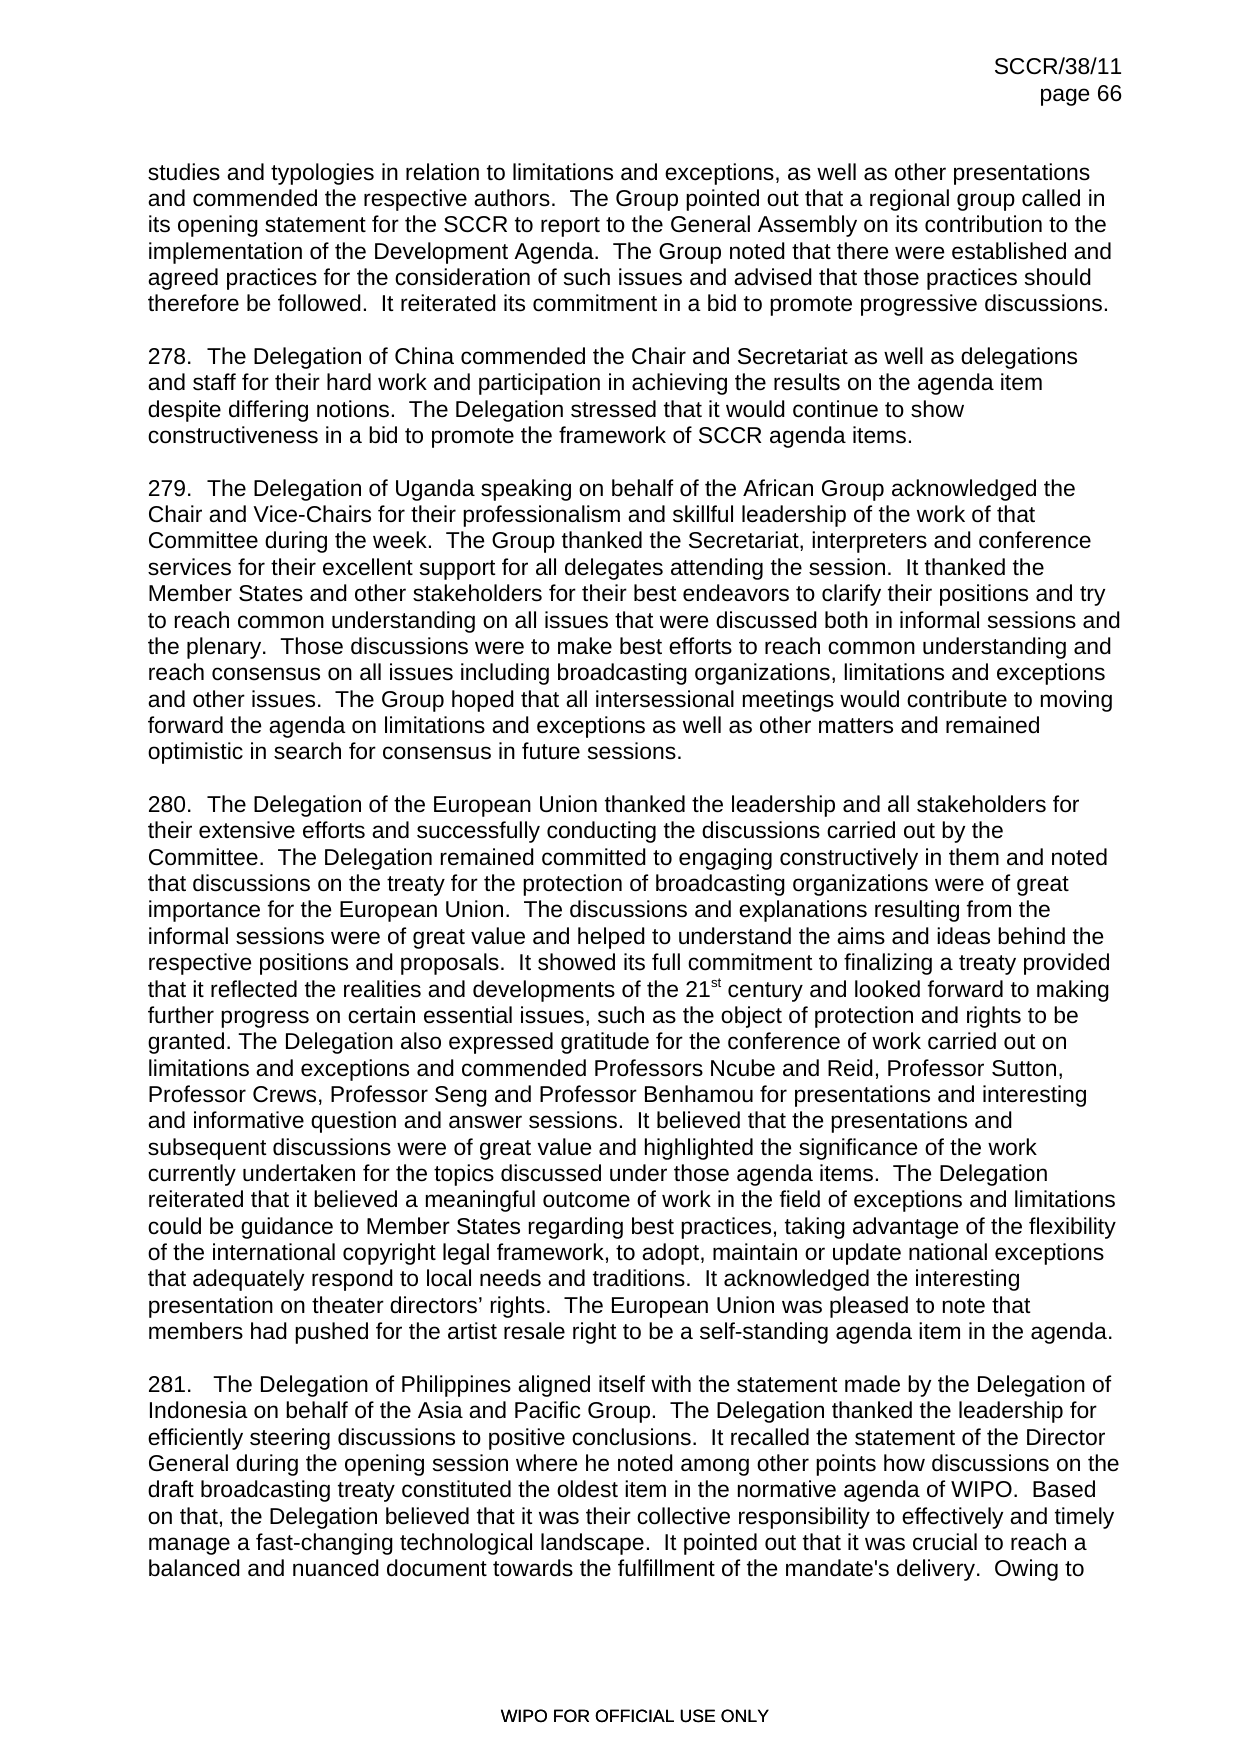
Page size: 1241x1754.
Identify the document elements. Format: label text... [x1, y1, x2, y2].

list The Delegation of the European Union thanked the leadership and all stakeholders for their extensive efforts and successfully conducting the discussions carried out by the Committee. The Delegation remained committed to engaging constructively in them and noted that discussions on the treaty for the protection of broadcasting organizations were of great importance for the European Union. The discussions and explanations resulting from the informal sessions were of great value and helped to understand the aims and ideas behind the respective positions and proposals. It showed its full commitment to finalizing a treaty provided that it reflected the realities and developments of the 21st century and looked forward to making further progress on certain essential issues, such as the object of protection and rights to be granted. The Delegation also expressed gratitude for the conference of work carried out on limitations and exceptions and commended Professors Ncube and Reid, Professor Sutton, Professor Crews, Professor Seng and Professor Benhamou for presentations and interesting and informative question and answer sessions. It believed that the presentations and subsequent discussions were of great value and highlighted the significance of the work currently undertaken for the topics discussed under those agenda items. The Delegation reiterated that it believed a meaningful outcome of work in the field of exceptions and limitations could be guidance to Member States regarding best practices, taking advantage of the flexibility of the international copyright legal framework, to adopt, maintain or update national exceptions that adequately respond to local needs and traditions. It acknowledged the interesting presentation on theater directors’ rights. The European Union was pleased to note that members had pushed for the artist resale right to be a self-standing agenda item in the agenda. [148, 791, 1122, 1344]
list The Delegation of Uganda speaking on behalf of the African Group acknowledged the Chair and Vice-Chairs for their professionalism and skillful leadership of the work of that Committee during the week. The Group thanked the Secretariat, interpreters and conference services for their excellent support for all delegates attending the session. It thanked the Member States and other stakeholders for their best endeavors to clarify their positions and try to reach common understanding on all issues that were discussed both in informal sessions and the plenary. Those discussions were to make best efforts to reach common understanding and reach consensus on all issues including broadcasting organizations, limitations and exceptions and other issues. The Group hoped that all intersessional meetings would contribute to moving forward the agenda on limitations and exceptions as well as other matters and remained optimistic in search for consensus in future sessions. [148, 475, 1122, 765]
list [148, 158, 1122, 317]
list The Delegation of China commended the Chair and Secretariat as well as delegations and staff for their hard work and participation in achieving the results on the agenda item despite differing notions. The Delegation stressed that it would continue to show constructiveness in a bid to promote the framework of SCCR agenda items. [148, 343, 1122, 448]
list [148, 1371, 1122, 1582]
